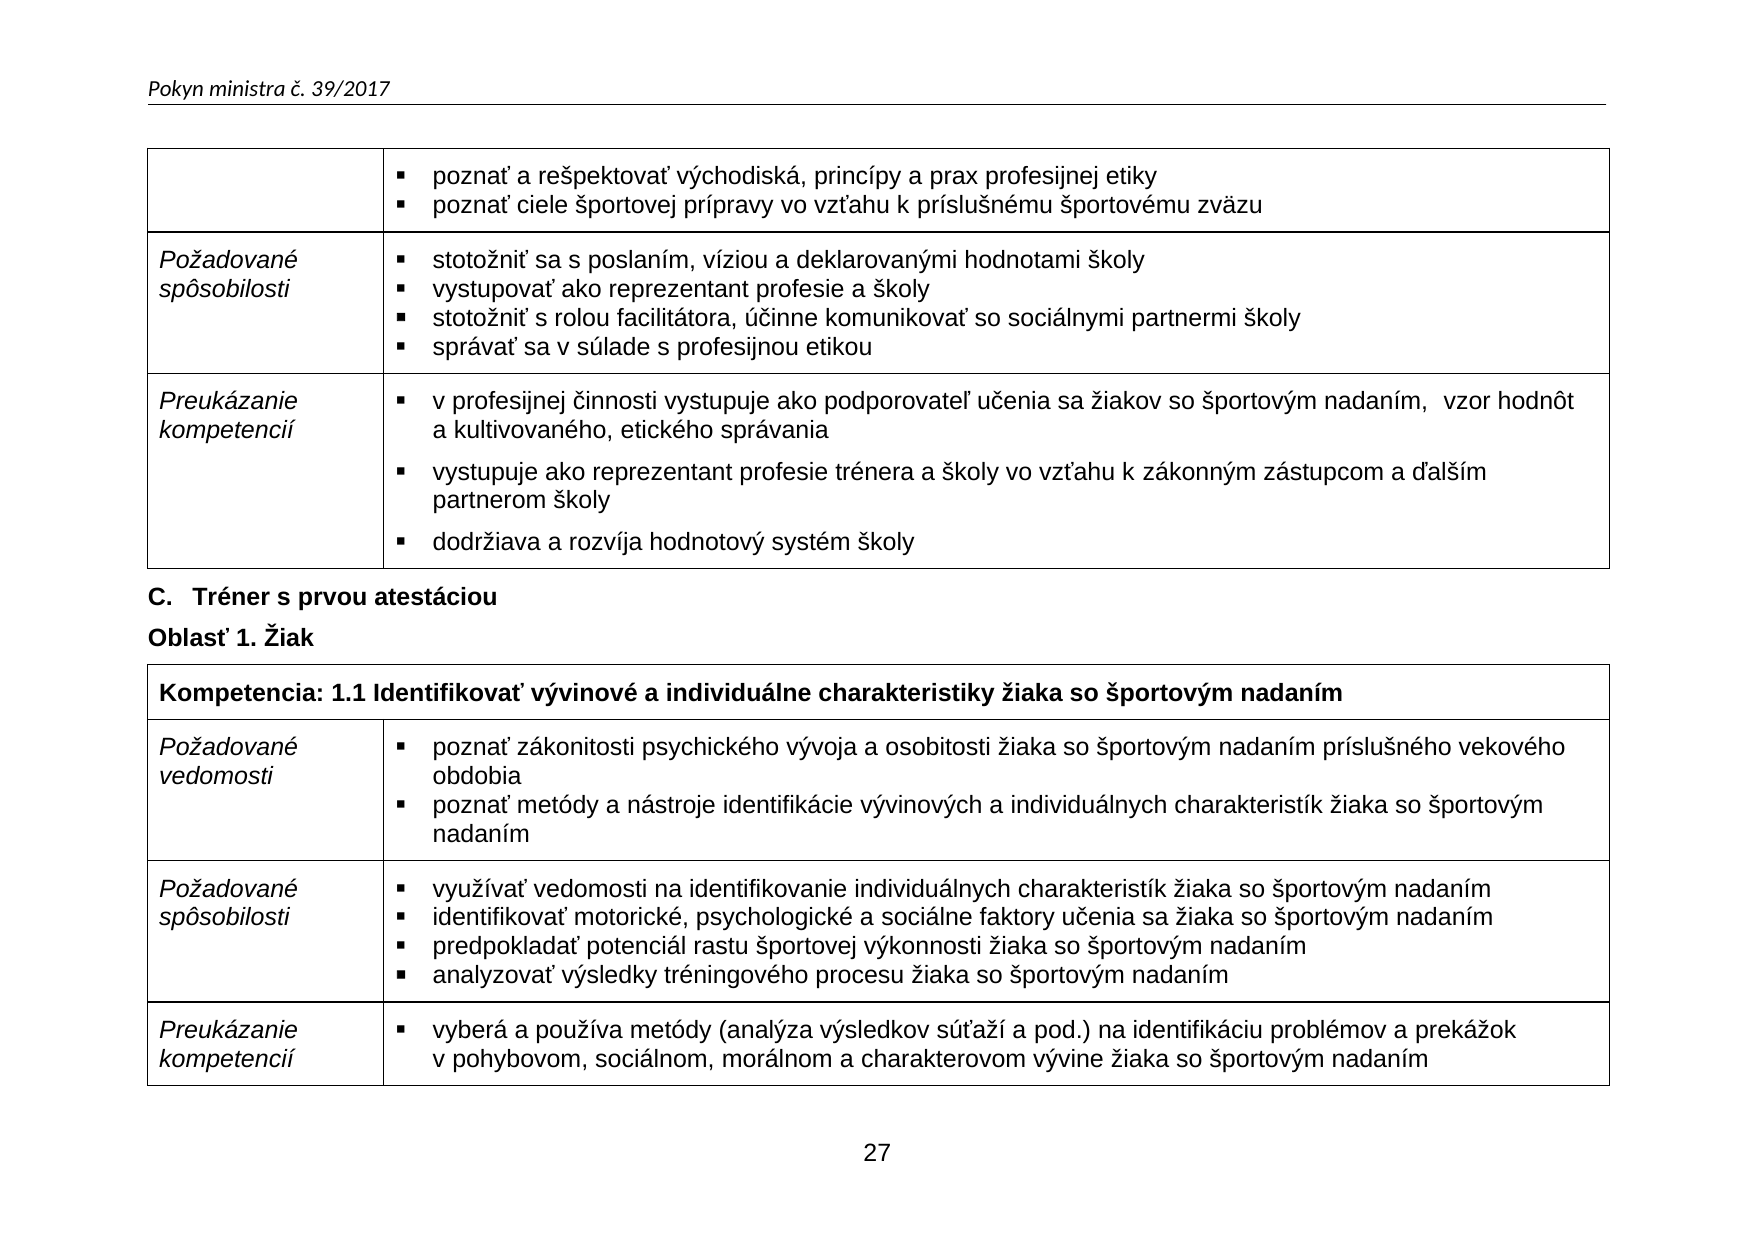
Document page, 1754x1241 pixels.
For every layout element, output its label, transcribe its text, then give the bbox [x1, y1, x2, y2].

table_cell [148, 149, 383, 231]
table_cell Preukázanie kompetencií [148, 374, 383, 568]
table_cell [384, 149, 1609, 231]
table_cell Požadované vedomosti [148, 720, 383, 860]
table_cell poznať zákonitosti psychického vývoja a osobitosti žiaka so športovým nadaním príslušného vekového obdobia poznať metódy a nástroje identifikácie vývinových a individuálnych charakteristík žiaka so športovým nadaním [384, 720, 1609, 860]
table_header Kompetencia: 1.1 Identifikovať vývinové a individuálne charakteristiky žiaka so športovým nadaním [148, 665, 1609, 719]
table_cell Požadované spôsobilosti [148, 233, 383, 373]
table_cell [148, 1003, 383, 1085]
table_cell Požadované spôsobilosti [148, 861, 383, 1001]
table_cell v profesijnej činnosti vystupuje ako podporovateľ učenia sa žiakov so športovým nadaním, vzor hodnôt a kultivovaného, etického správania vystupuje ako reprezentant profesie trénera a školy vo vzťahu k zákonným zástupcom a ďalším partnerom školy dodržiava a rozvíja hodnotový systém školy [384, 374, 1609, 568]
list Tréner s prvou atestáciou [148, 581, 1606, 610]
text Oblasť 1. Žiak [148, 623, 1606, 651]
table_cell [384, 1003, 1609, 1085]
table_cell stotožniť sa s poslaním, víziou a deklarovanými hodnotami školy vystupovať ako reprezentant profesie a školy stotožniť s rolou facilitátora, účinne komunikovať so sociálnymi partnermi školy správať sa v súlade s profesijnou etikou [384, 233, 1609, 373]
table_cell využívať vedomosti na identifikovanie individuálnych charakteristík žiaka so športovým nadaním identifikovať motorické, psychologické a sociálne faktory učenia sa žiaka so športovým nadaním predpokladať potenciál rastu športovej výkonnosti žiaka so športovým nadaním analyzovať výsledky tréningového procesu žiaka so športovým nadaním [384, 861, 1609, 1001]
